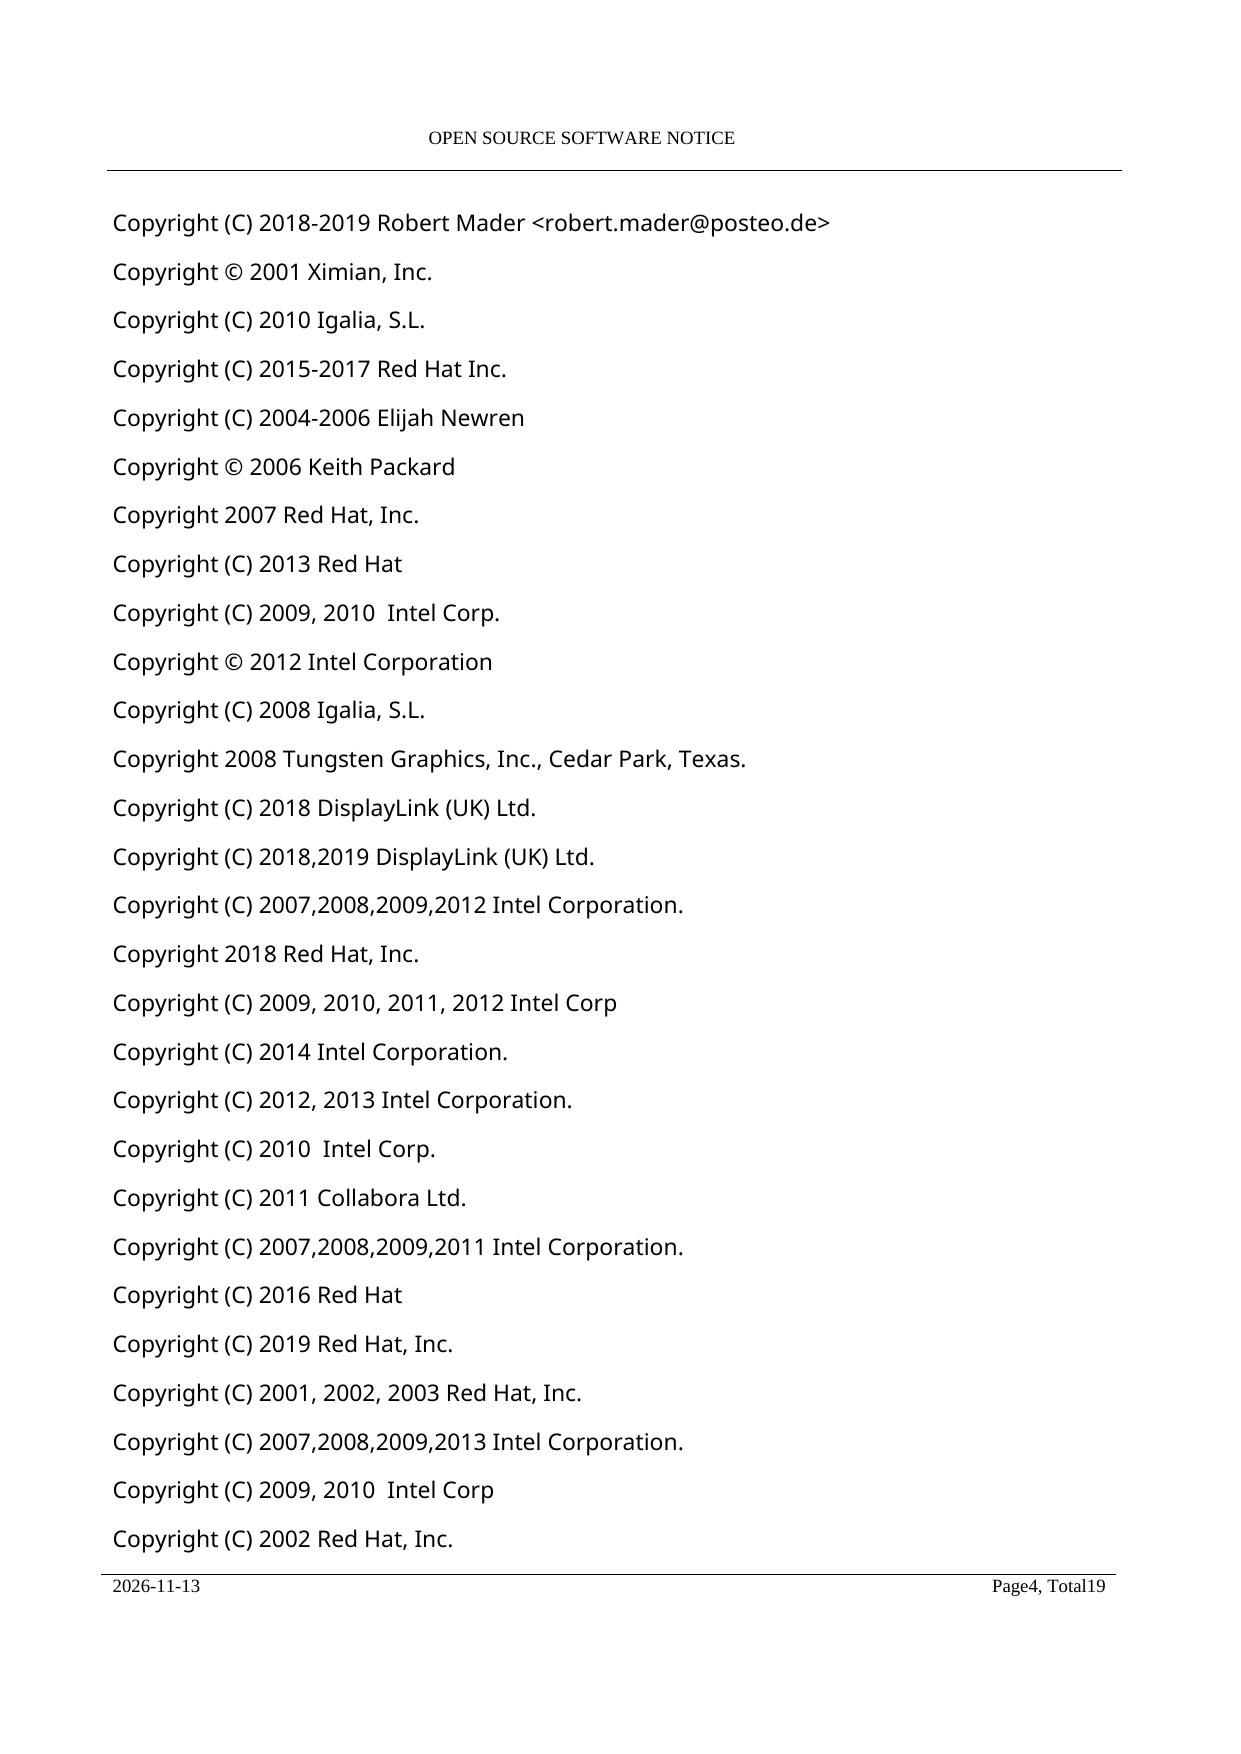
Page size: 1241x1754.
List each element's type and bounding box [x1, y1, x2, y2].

text [112, 206, 1128, 1555]
